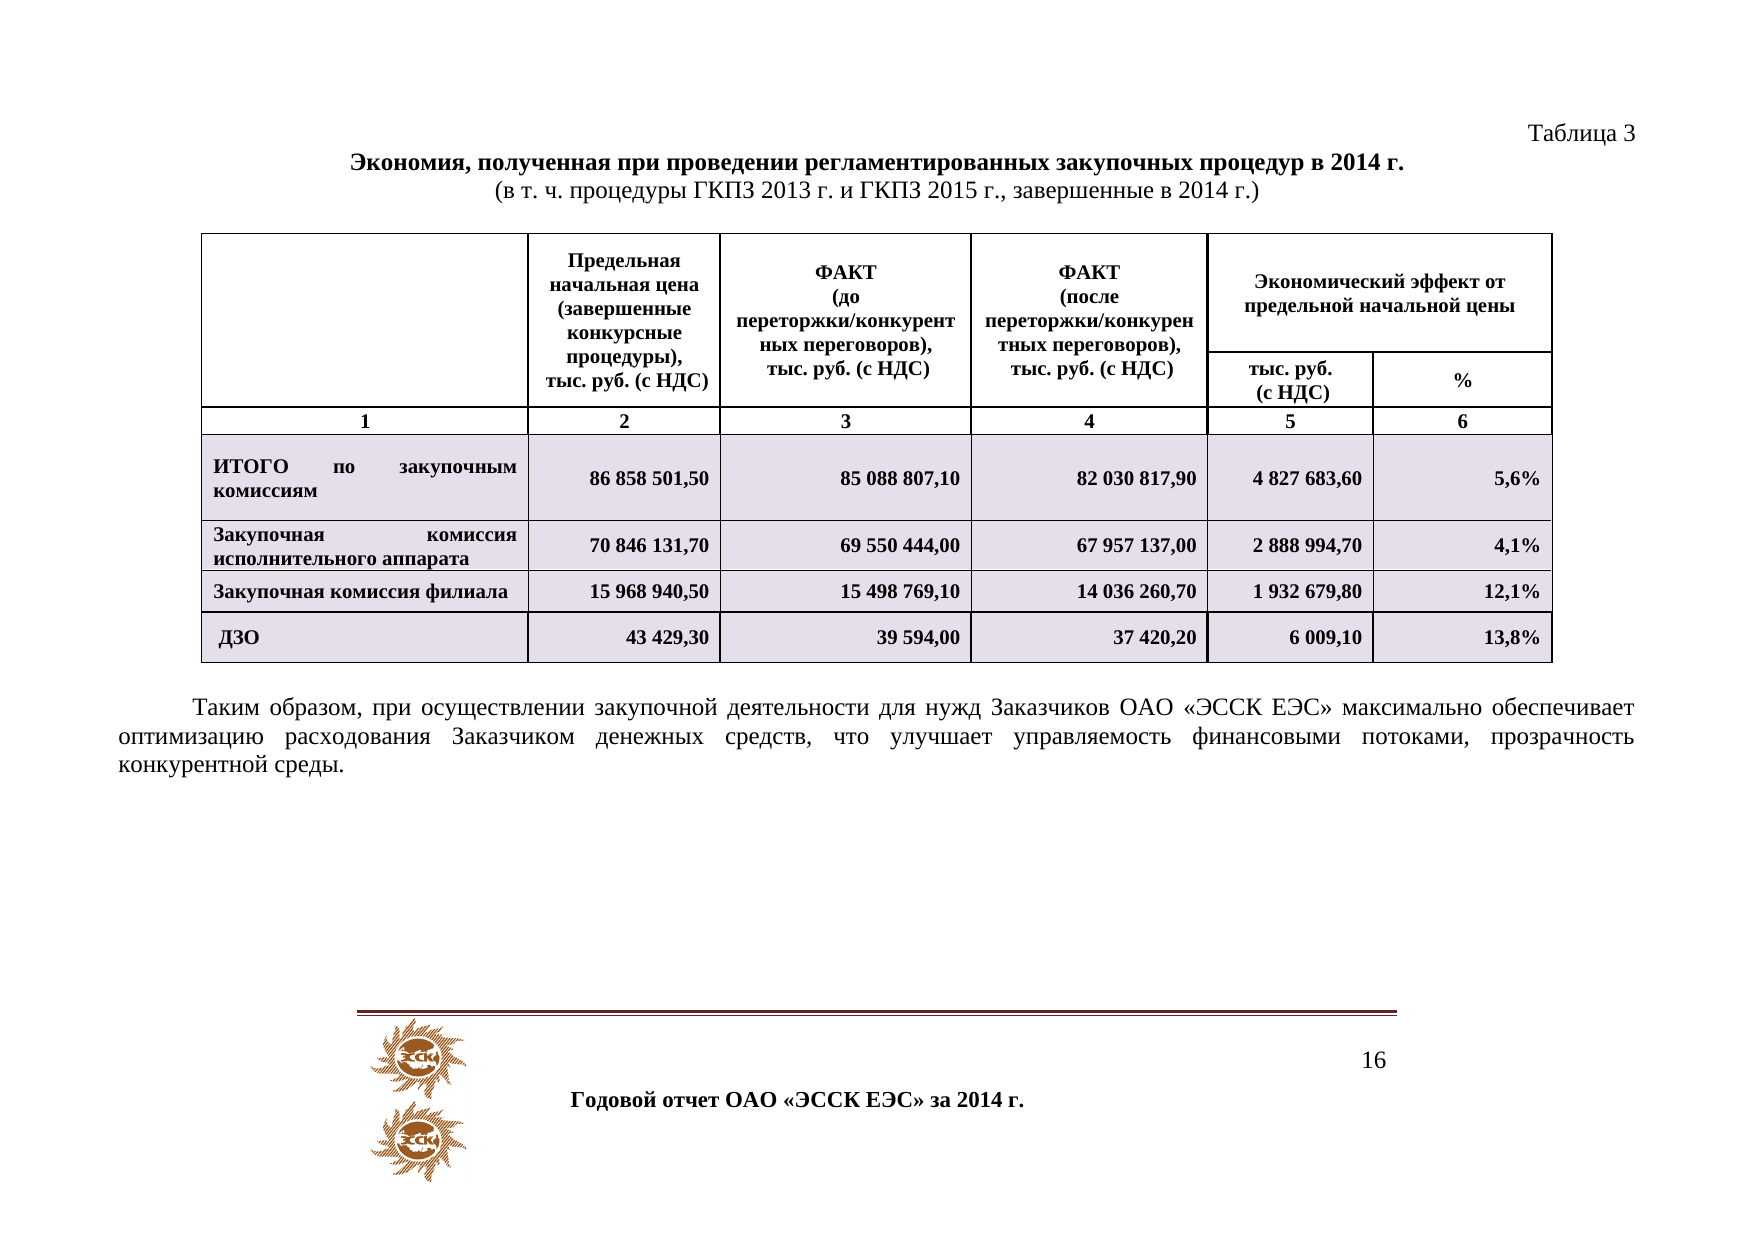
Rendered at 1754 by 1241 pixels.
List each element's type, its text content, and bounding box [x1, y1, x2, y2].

table_cell 3 [721, 408, 970, 434]
table_cell тыс. руб. (с НДС) [1209, 353, 1372, 406]
table_cell 2 888 994,70 [1208, 521, 1373, 569]
table_cell 12,1% [1374, 570, 1552, 611]
table_cell 4,1% [1374, 520, 1552, 569]
table_cell Закупочная комиссия филиала [202, 571, 528, 611]
table_cell 39 594,00 [721, 613, 970, 662]
table_cell 6 [1374, 408, 1551, 434]
table_cell 15 968 940,50 [529, 571, 720, 611]
table_cell 37 420,20 [972, 613, 1206, 662]
table_cell 67 957 137,00 [972, 521, 1207, 569]
table_header ФАКТ (после переторжки/конкурентных переговоров), тыс. руб. (с НДС) [972, 234, 1206, 406]
table_cell ИТОГО по закупочным комиссиям [202, 435, 528, 520]
table_header [202, 234, 527, 406]
table_cell 43 429,30 [529, 613, 719, 662]
table_cell 85 088 807,10 [721, 435, 971, 520]
table_cell 1 [202, 408, 527, 434]
text (в т. ч. процедуры ГКПЗ 2013 г. и ГКПЗ 2015 г., завершенные в 2014 г.) [118, 176, 1636, 204]
table_cell ДЗО [202, 613, 527, 662]
picture [368, 1016, 468, 1183]
table_cell Закупочная комиссия исполнительного аппарата [202, 521, 528, 569]
table_cell 69 550 444,00 [721, 521, 971, 569]
table_cell 1 932 679,80 [1208, 571, 1373, 611]
table_cell 70 846 131,70 [529, 521, 720, 569]
table_cell % [1374, 353, 1551, 406]
table_header ФАКТ (до переторжки/конкурентных переговоров), тыс. руб. (с НДС) [721, 234, 970, 406]
table_cell 6 009,10 [1209, 613, 1372, 662]
table_cell 14 036 260,70 [972, 571, 1207, 611]
table_cell 86 858 501,50 [529, 435, 720, 520]
table_cell 15 498 769,10 [721, 571, 971, 611]
table_cell 5 [1209, 408, 1372, 434]
table_cell 13,8% [1374, 613, 1551, 662]
table_cell 2 [529, 408, 719, 434]
text Экономия, полученная при проведении регламентированных закупочных процедур в 2014 г. [118, 147, 1636, 176]
table_cell 4 [972, 408, 1206, 434]
table_header Предельная начальная цена (завершенные конкурсные процедуры), тыс. руб. (с НДС) [529, 234, 719, 406]
table_cell 4 827 683,60 [1208, 435, 1373, 520]
text Таким образом, при осуществлении закупочной деятельности для нужд Заказчиков ОАО «ЭССК ЕЭС» максимально обеспечивает оптимизацию расходования Заказчиком денежных средств, что улучшает управляемость финансовыми потоками, прозрачность конкурентной среды. [118, 692, 1636, 778]
table_cell 82 030 817,90 [972, 435, 1207, 520]
table_header Экономический эффект от предельной начальной цены [1209, 234, 1551, 351]
table_cell 5,6% [1374, 435, 1552, 520]
text Таблица 3 [118, 118, 1636, 147]
